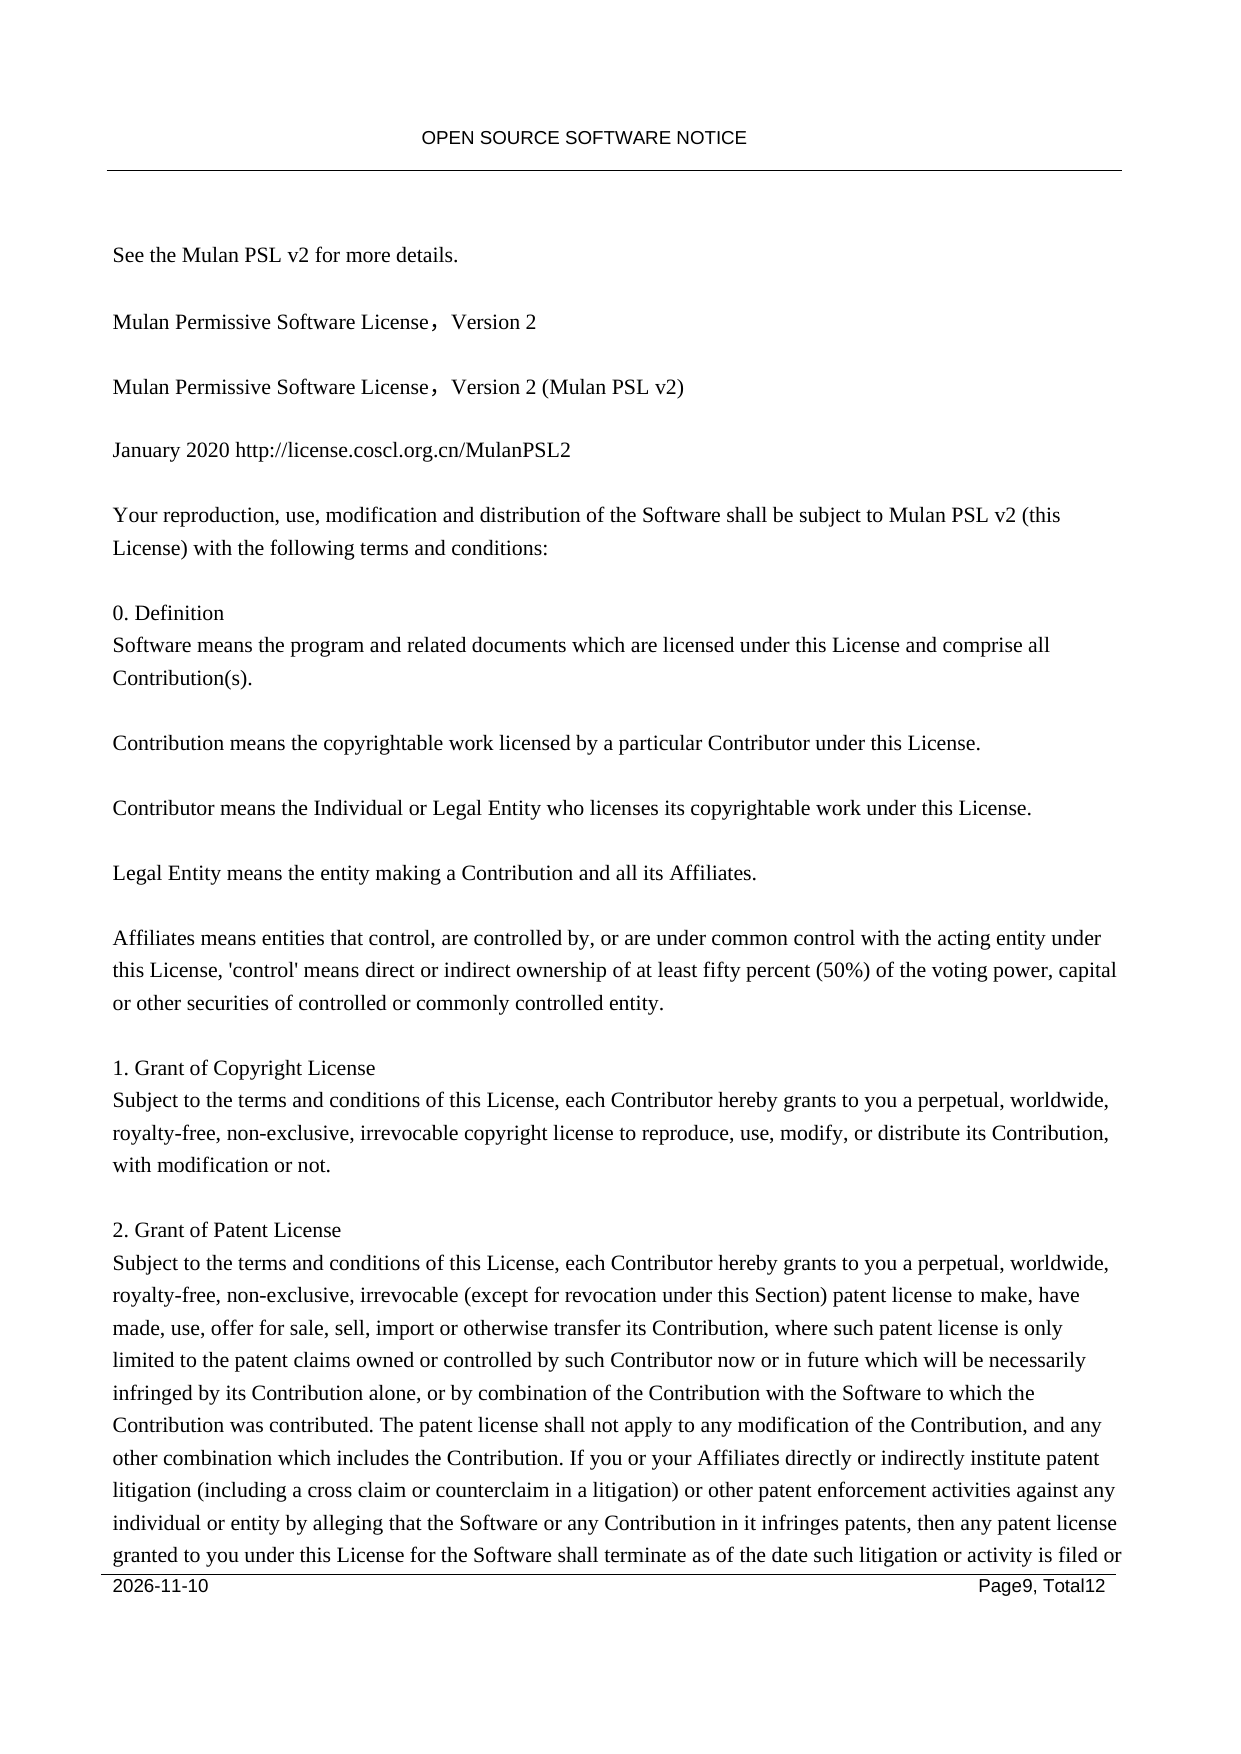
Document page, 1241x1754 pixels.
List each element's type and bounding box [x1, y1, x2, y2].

text [112, 206, 1128, 1571]
